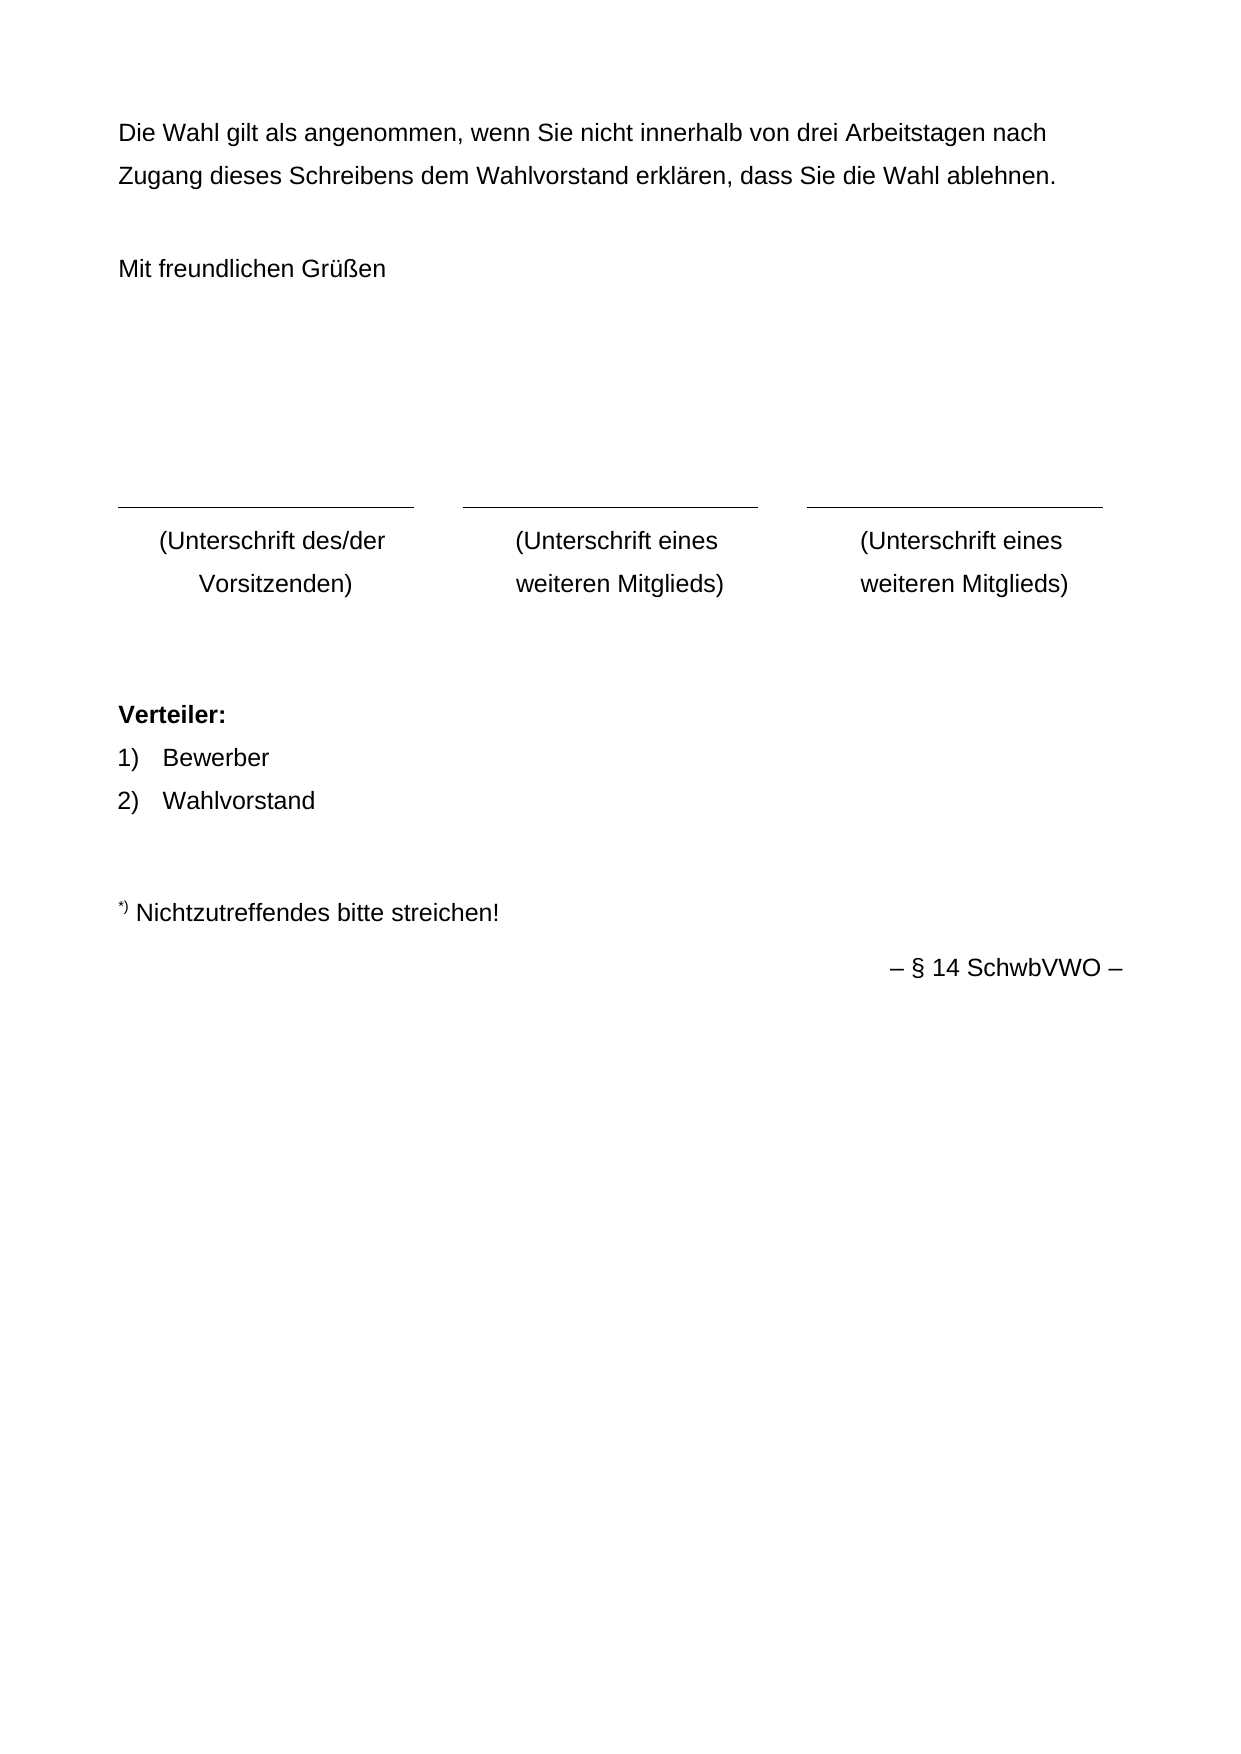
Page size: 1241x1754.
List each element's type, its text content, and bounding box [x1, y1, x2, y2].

text Die Wahl gilt als angenommen, wenn Sie nicht innerhalb von drei Arbeitstagen nach Zugang dieses Schreibens dem Wahlvorstand erklären, dass Sie die Wahl ablehnen. [118, 118, 1122, 190]
text – § 14 SchwbVWO – [118, 953, 1122, 982]
text (Unterschrift eines weiteren Mitglieds) [807, 526, 1122, 598]
text Mit freundlichen Grüßen [118, 254, 1122, 283]
list Bewerber [117, 743, 1122, 772]
text (Unterschrift des/der Vorsitzenden) [118, 526, 433, 598]
text (Unterschrift eines weiteren Mitglieds) [463, 526, 777, 598]
text *) Nichtzutreffendes bitte streichen! [118, 897, 1122, 926]
list Wahlvorstand [117, 786, 1122, 815]
text Verteiler: [118, 700, 1122, 729]
